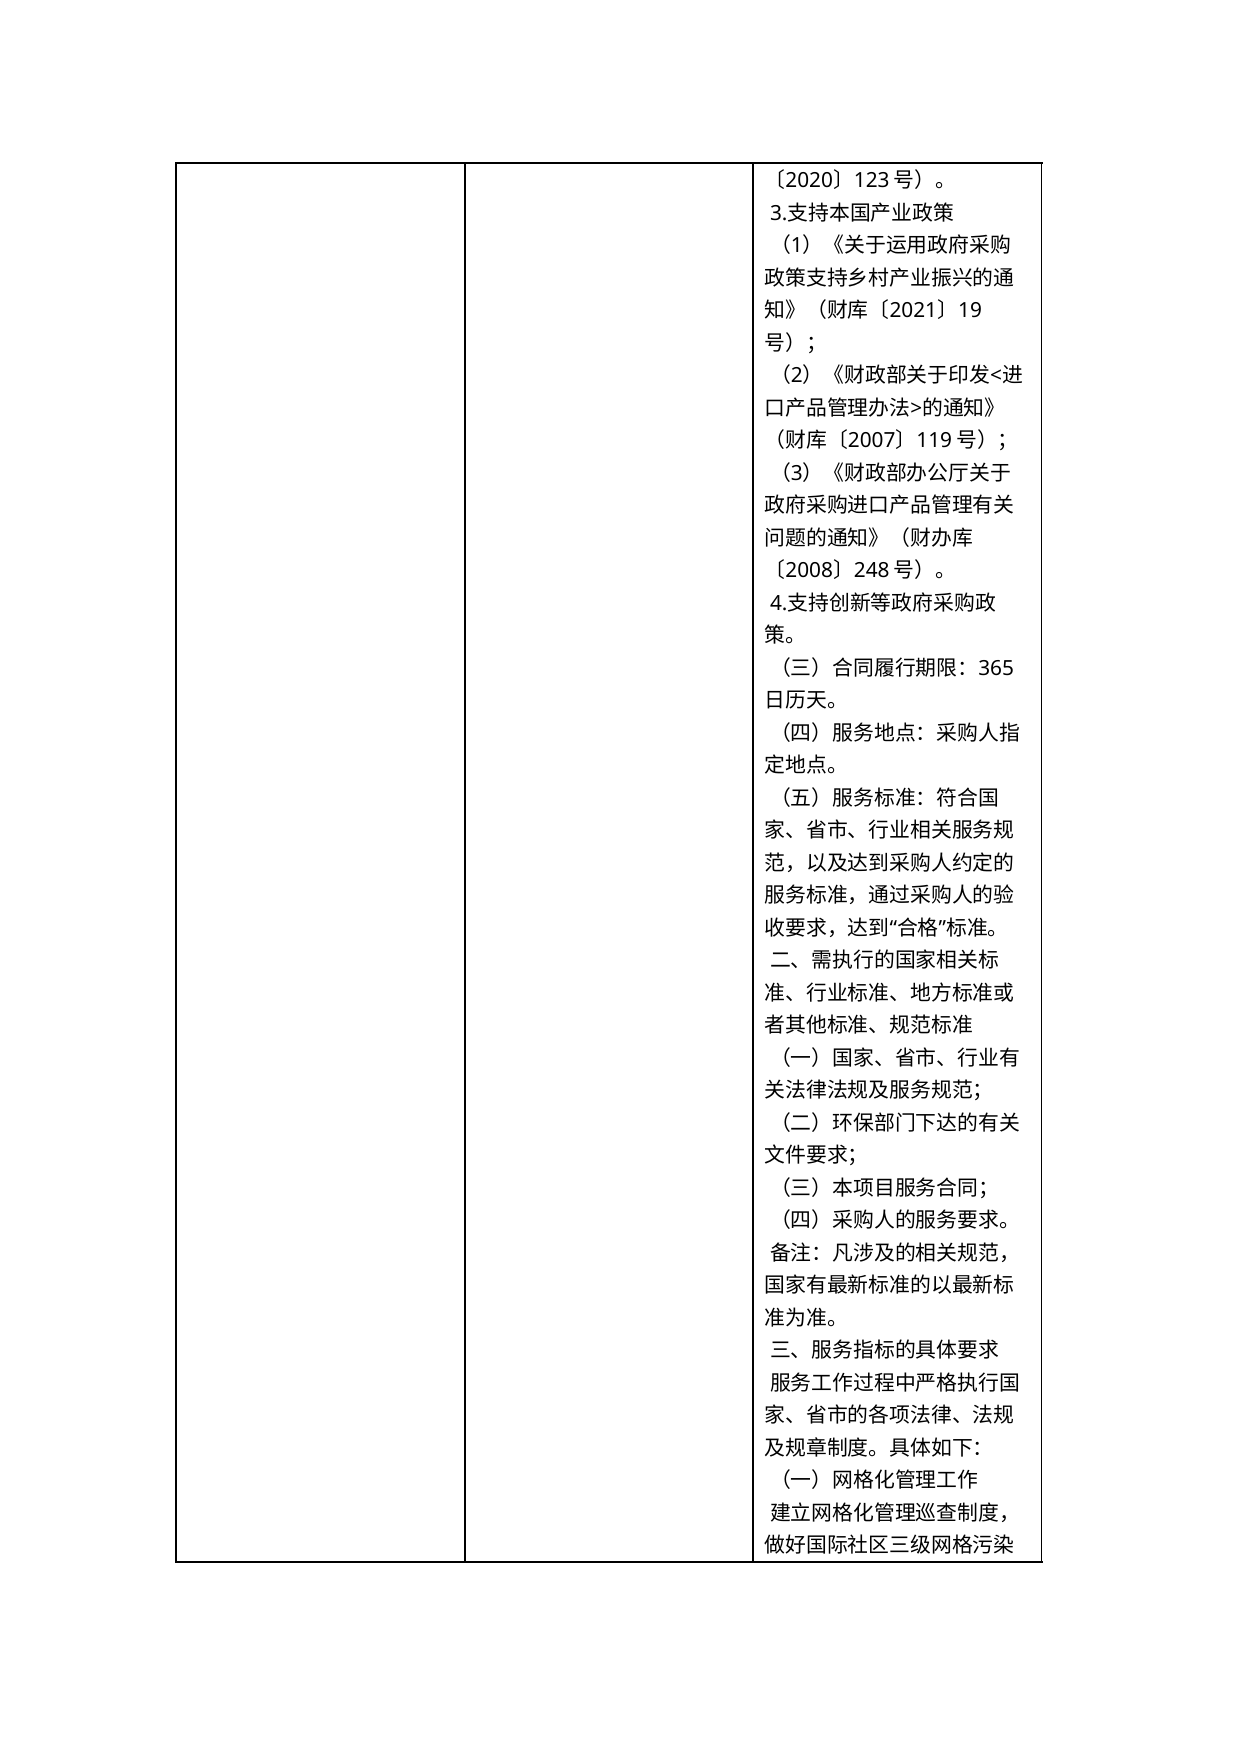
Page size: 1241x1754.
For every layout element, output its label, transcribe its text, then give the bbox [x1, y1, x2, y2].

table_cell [754, 164, 1041, 1561]
table_cell 1 [177, 164, 464, 1561]
table_cell [466, 164, 752, 1561]
